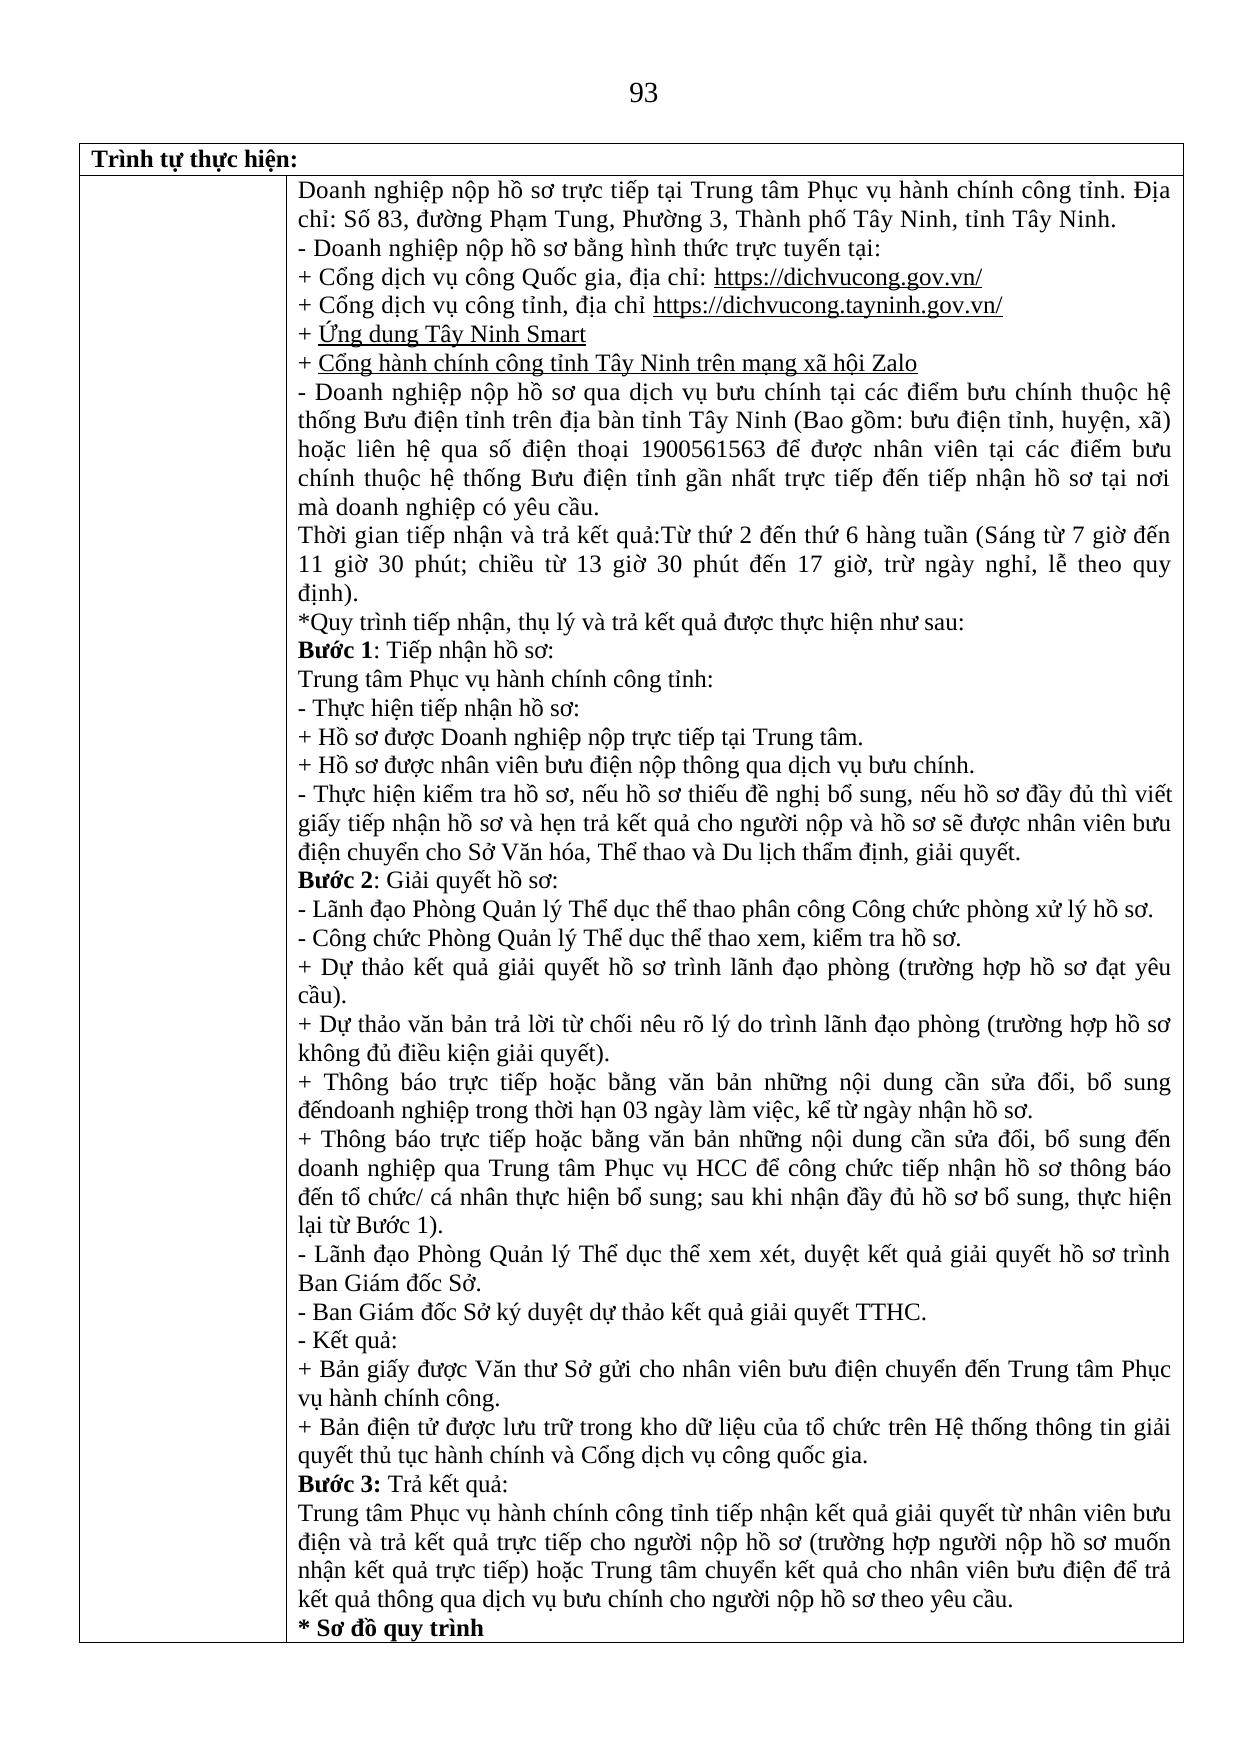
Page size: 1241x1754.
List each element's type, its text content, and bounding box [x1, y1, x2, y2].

table_cell Trình tự thực hiện: [80, 144, 1183, 174]
table_cell [80, 176, 286, 1642]
